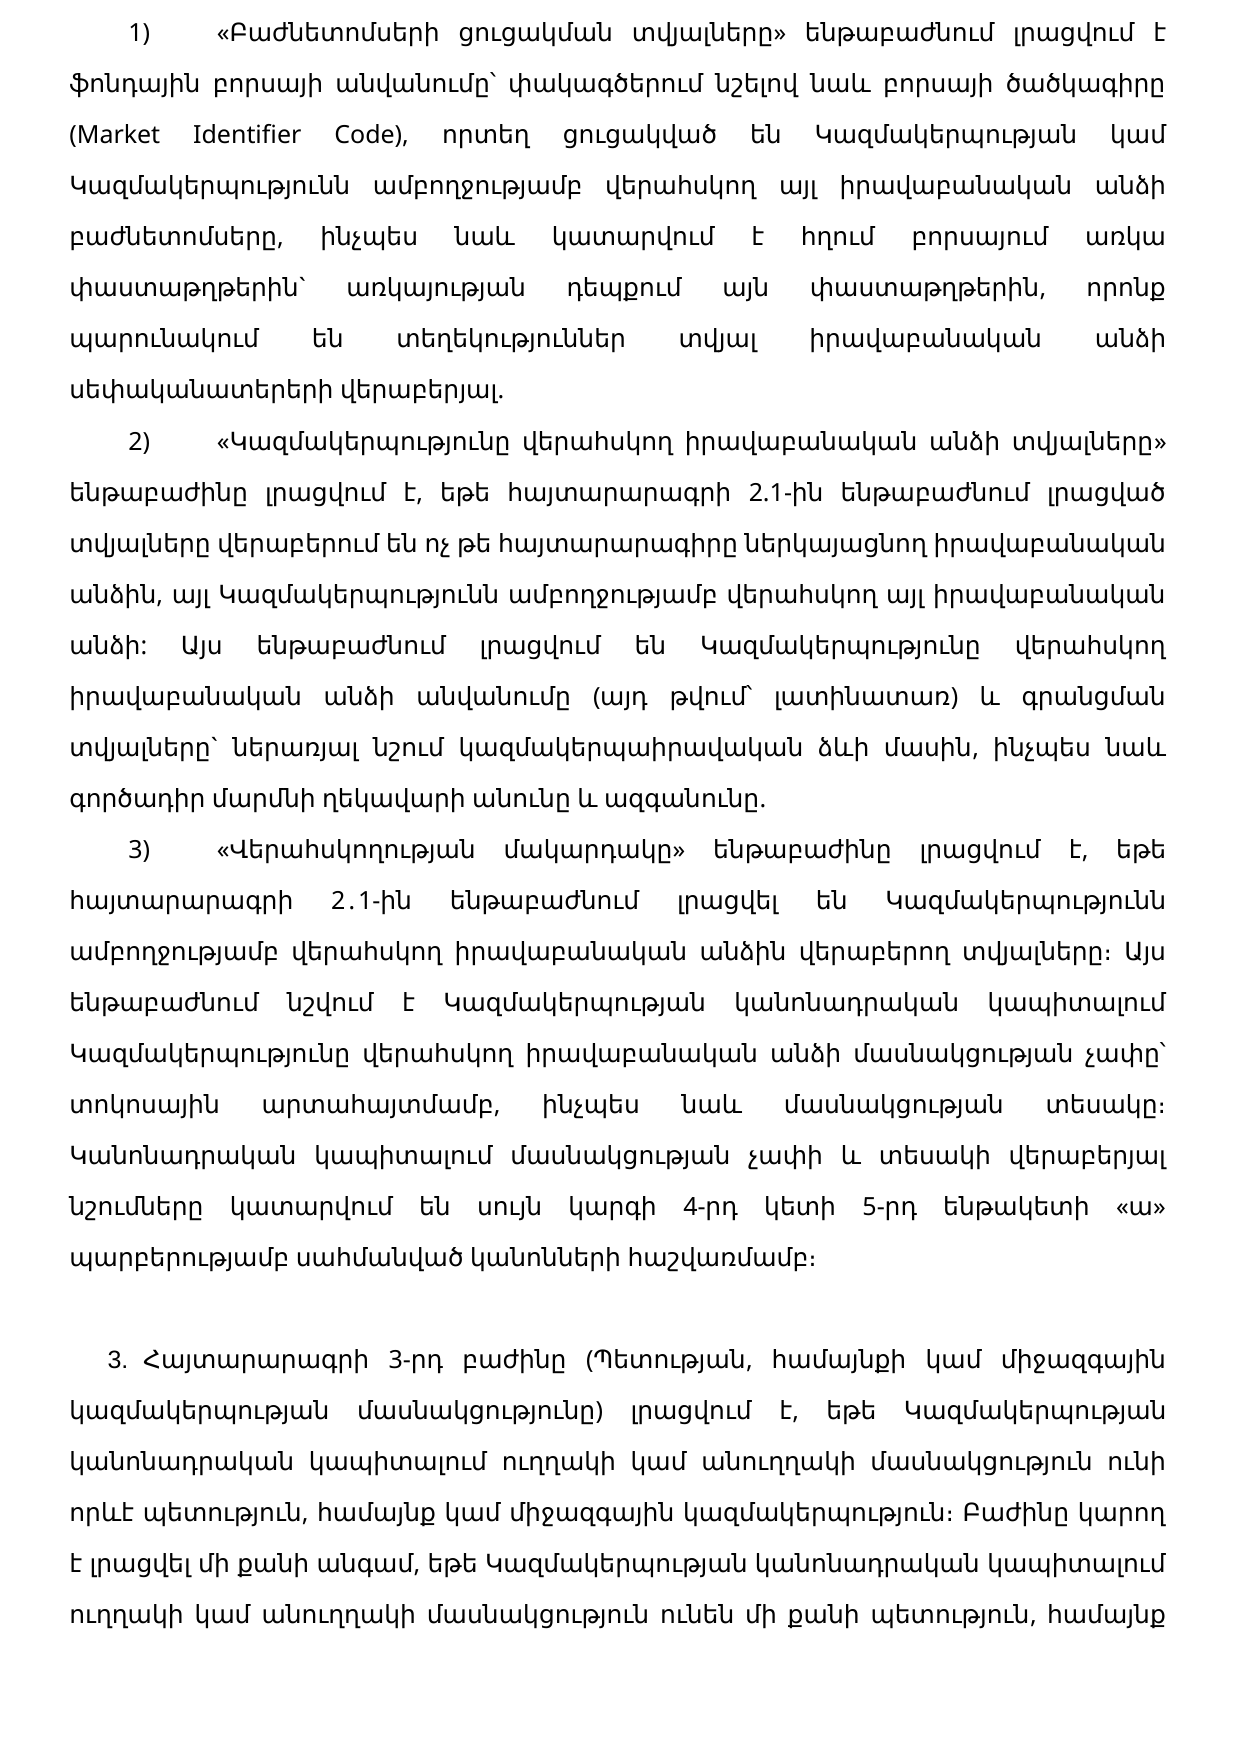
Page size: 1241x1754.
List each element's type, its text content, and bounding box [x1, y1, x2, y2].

list «Բաժնետոմսերի ցուցակման տվյալները» ենթաբաժնում լրացվում է ֆոնդային բորսայի անվանումը՝ փակագծերում նշելով նաև բորսայի ծածկագիրը (Market Identifier Code), որտեղ ցուցակված են Կազմակերպության կամ Կազմակերպությունն ամբողջությամբ վերահսկող այլ իրավաբանական անձի բաժնետոմսերը, ինչպես նաև կատարվում է հղում բորսայում առկա փաստաթղթերին` առկայության դեպքում այն փաստաթղթերին, որոնք պարունակում են տեղեկություններ տվյալ իրավաբանական անձի սեփականատերերի վերաբերյալ. [69, 15, 1167, 406]
list «Վերահսկողության մակարդակը» ենթաբաժինը լրացվում է, եթե հայտարարագրի 2․1-ին ենթաբաժնում լրացվել են Կազմակերպությունն ամբողջությամբ վերահսկող իրավաբանական անձին վերաբերող տվյալները։ Այս ենթաբաժնում նշվում է Կազմակերպության կանոնադրական կապիտալում Կազմակերպությունը վերահսկող իրավաբանական անձի մասնակցության չափը՝ տոկոսային արտահայտմամբ, ինչպես նաև մասնակցության տեսակը։ Կանոնադրական կապիտալում մասնակցության չափի և տեսակի վերաբերյալ նշումները կատարվում են սույն կարգի 4-րդ կետի 5-րդ ենթակետի «ա» պարբերությամբ սահմանված կանոնների հաշվառմամբ։ [69, 831, 1167, 1274]
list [69, 1342, 1167, 1631]
list «Կազմակերպությունը վերահսկող իրավաբանական անձի տվյալները» ենթաբաժինը լրացվում է, եթե հայտարարագրի 2.1-ին ենթաբաժնում լրացված տվյալները վերաբերում են ոչ թե հայտարարագիրը ներկայացնող իրավաբանական անձին, այլ Կազմակերպությունն ամբողջությամբ վերահսկող այլ իրավաբանական անձի: Այս ենթաբաժնում լրացվում են Կազմակերպությունը վերահսկող իրավաբանական անձի անվանումը (այդ թվում՝ լատինատառ) և գրանցման տվյալները` ներառյալ նշում կազմակերպաիրավական ձևի մասին, ինչպես նաև գործադիր մարմնի ղեկավարի անունը և ազգանունը. [69, 423, 1167, 814]
